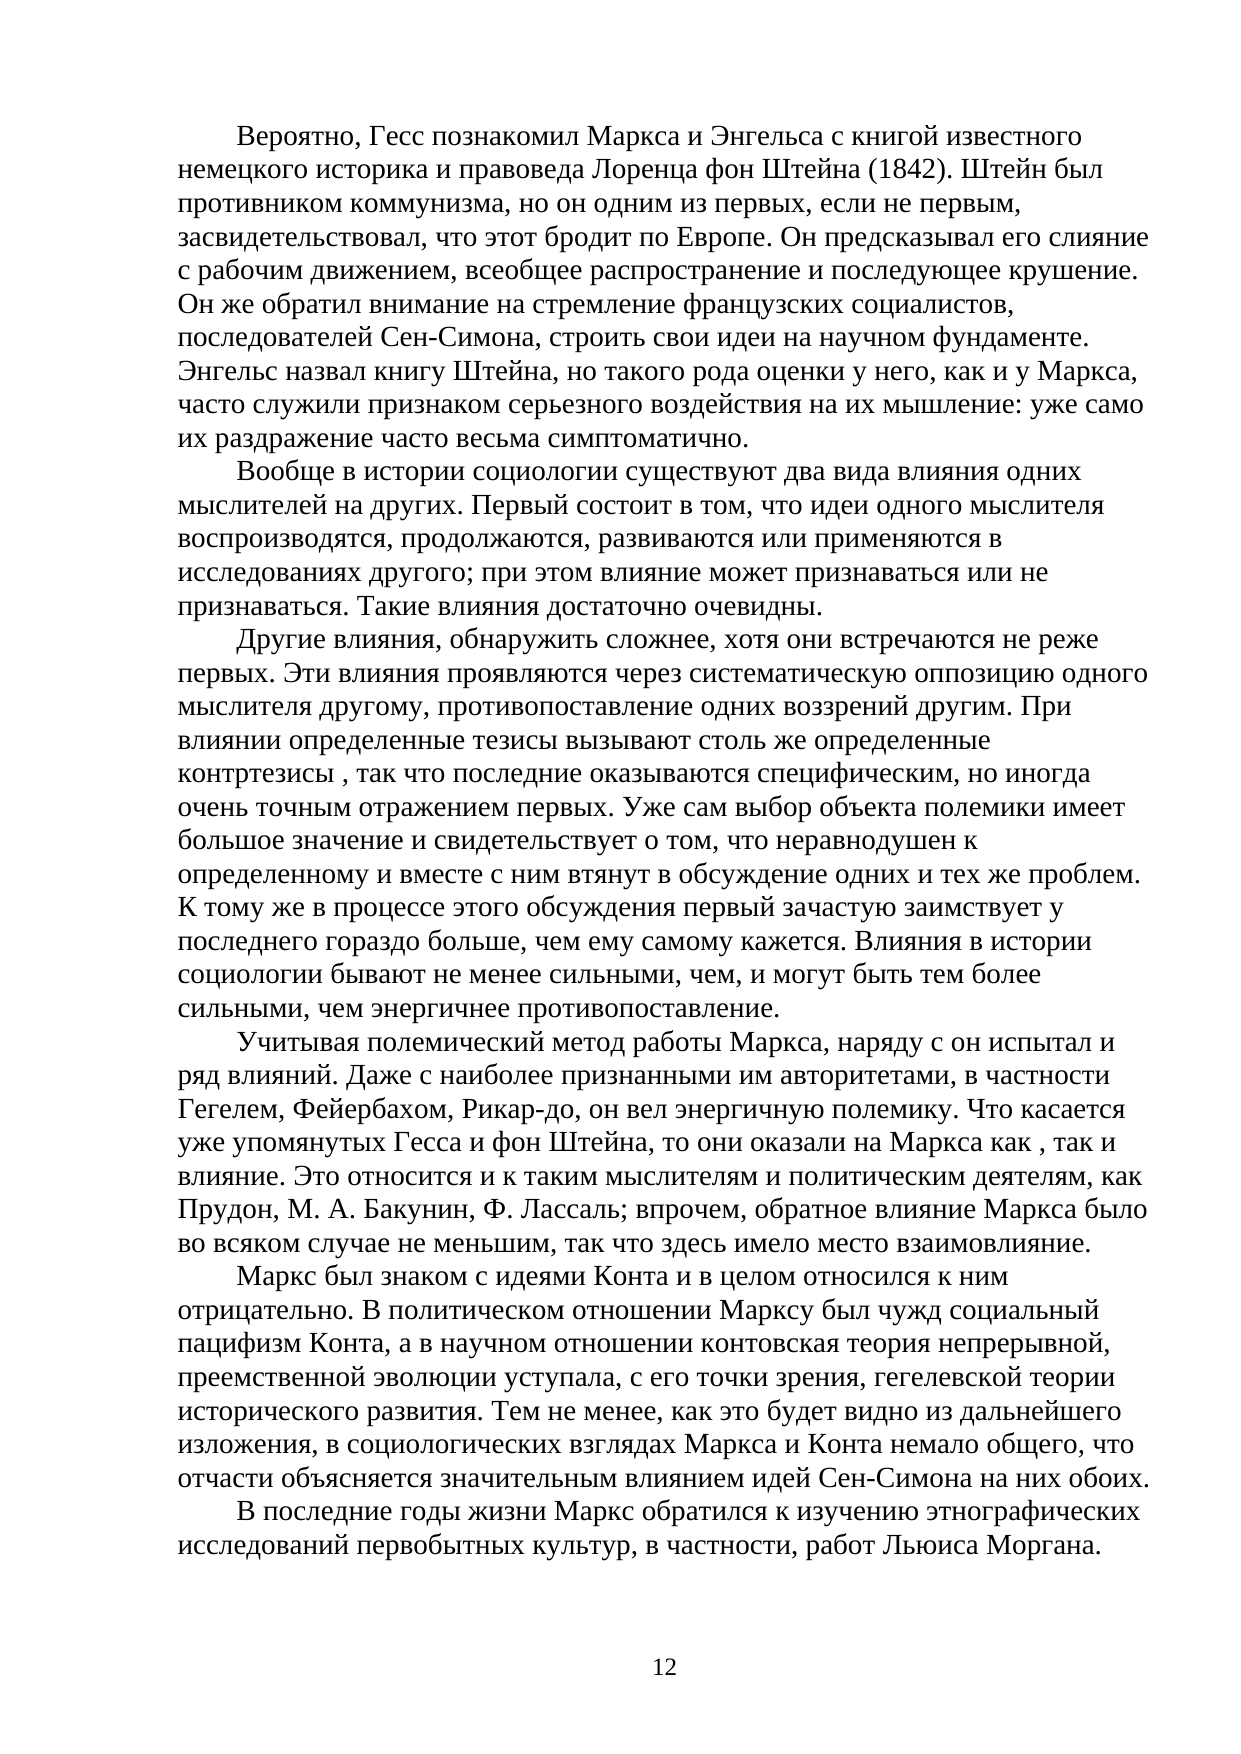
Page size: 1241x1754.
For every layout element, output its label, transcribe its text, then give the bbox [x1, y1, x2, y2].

text Вероятно, Гесс познакомил Маркса и Энгельса с книгой известного немецкого историка и правоведа Лоренца фон Штейна (1842). Штейн был противником коммунизма, но он одним из первых, если не первым, засвидетельствовал, что этот бродит по Европе. Он предсказывал его слияние с рабочим движением, всеобщее распространение и последующее крушение. Он же обратил внимание на стремление французских социалистов, последователей Сен-Симона, строить свои идеи на научном фундаменте. Энгельс назвал книгу Штейна, но такого рода оценки у него, как и у Маркса, часто служили признаком серьезного воздействия на их мышление: уже само их раздражение часто весьма симптоматично. [177, 118, 1152, 453]
text Другие влияния, обнаружить сложнее, хотя они встречаются не реже первых. Эти влияния проявляются через систематическую оппозицию одного мыслителя другому, противопоставление одних воззрений другим. При влиянии определенные тезисы вызывают столь же определенные контртезисы , так что последние оказываются специфическим, но иногда очень точным отражением первых. Уже сам выбор объекта полемики имеет большое значение и свидетельствует о том, что неравнодушен к определенному и вместе с ним втянут в обсуждение одних и тех же проблем. К тому же в процессе этого обсуждения первый зачастую заимствует у последнего гораздо больше, чем ему самому кажется. Влияния в истории социологии бывают не менее сильными, чем, и могут быть тем более сильными, чем энергичнее противопоставление. [177, 621, 1152, 1024]
text Учитывая полемический метод работы Маркса, наряду с он испытал и ряд влияний. Даже с наиболее признанными им авторитетами, в частности Гегелем, Фейербахом, Рикар-до, он вел энергичную полемику. Что касается уже упомянутых Гесса и фон Штейна, то они оказали на Маркса как , так и влияние. Это относится и к таким мыслителям и политическим деятелям, как Прудон, М. А. Бакунин, Ф. Лассаль; впрочем, обратное влияние Маркса было во всяком случае не меньшим, так что здесь имело место взаимовлияние. [177, 1024, 1152, 1258]
text Вообще в истории социологии существуют два вида влияния одних мыслителей на других. Первый состоит в том, что идеи одного мыслителя воспроизводятся, продолжаются, развиваются или применяются в исследованиях другого; при этом влияние может признаваться или не признаваться. Такие влияния достаточно очевидны. [177, 453, 1152, 621]
text Маркс был знаком с идеями Конта и в целом относился к ним отрицательно. В политическом отношении Марксу был чужд социальный пацифизм Конта, а в научном отношении контовская теория непрерывной, преемственной эволюции уступала, с его точки зрения, гегелевской теории исторического развития. Тем не менее, как это будет видно из дальнейшего изложения, в социологических взглядах Маркса и Конта немало общего, что отчасти объясняется значительным влиянием идей Сен-Симона на них обоих. [177, 1258, 1152, 1493]
text В последние годы жизни Маркс обратился к изучению этнографических исследований первобытных культур, в частности, работ Льюиса Моргана. [177, 1493, 1152, 1560]
